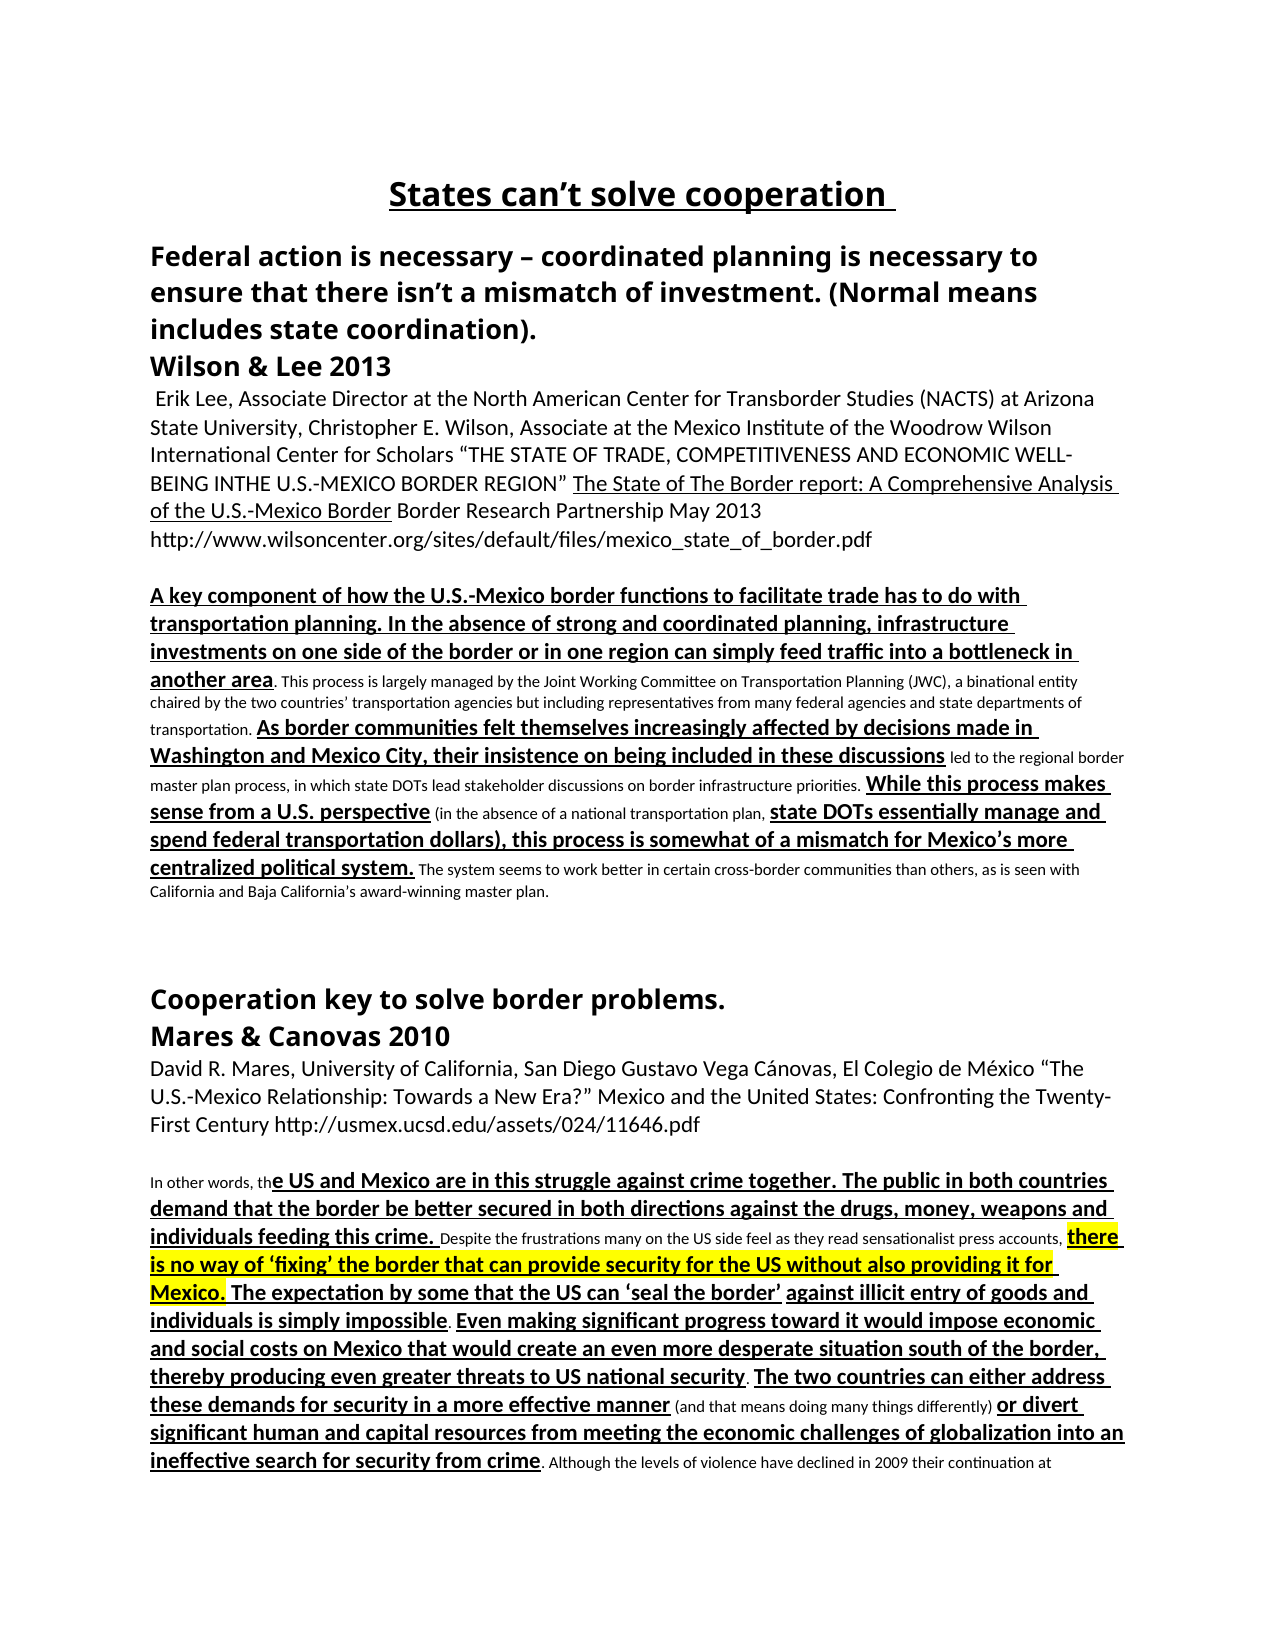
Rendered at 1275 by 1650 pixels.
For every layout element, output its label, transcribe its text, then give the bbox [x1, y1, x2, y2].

text A key component of how the U.S.-Mexico border functions to facilitate trade has to do with transportation planning. In the absence of strong and coordinated planning, infrastructure investments on one side of the border or in one region can simply feed traffic into a bottleneck in another area. This process is largely managed by the Joint Working Committee on Transportation Planning (JWC), a binational entity chaired by the two countries’ transportation agencies but including representatives from many federal agencies and state departments of transportation. As border communities felt themselves increasingly affected by decisions made in Washington and Mexico City, their insistence on being included in these discussions led to the regional border master plan process, in which state DOTs lead stakeholder discussions on border infrastructure priorities. While this process makes sense from a U.S. perspective (in the absence of a national transportation plan, state DOTs essentially manage and spend federal transportation dollars), this process is somewhat of a mismatch for Mexico’s more centralized political system. The system seems to work better in certain cross-border communities than others, as is seen with California and Baja California’s award-winning master plan. [150, 581, 1125, 902]
subtitle Cooperation key to solve border problems. [150, 980, 1125, 1017]
subtitle Federal action is necessary – coordinated planning is necessary to ensure that there isn’t a mismatch of investment. (Normal means includes state coordination). [150, 237, 1125, 348]
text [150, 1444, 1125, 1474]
text Wilson & Lee 2013 Erik Lee, Associate Director at the North American Center for Transborder Studies (NACTS) at Arizona State University, Christopher E. Wilson, Associate at the Mexico Institute of the Woodrow Wilson International Center for Scholars “THE STATE OF TRADE, COMPETITIVENESS AND ECONOMIC WELL-BEING INTHE U.S.-MEXICO BORDER REGION” The State of The Border report: A Comprehensive Analysis of the U.S.-Mexico Border Border Research Partnership May 2013 http://www.wilsoncenter.org/sites/default/files/mexico_state_of_border.pdf [150, 348, 1125, 553]
subtitle States can’t solve cooperation [150, 171, 1125, 216]
text Mares & Canovas 2010 David R. Mares, University of California, San Diego Gustavo Vega Cánovas, El Colegio de México “The U.S.-Mexico Relationship: Towards a New Era?” Mexico and the United States: Confronting the Twenty-First Century http://usmex.ucsd.edu/assets/024/11646.pdf [150, 1017, 1125, 1138]
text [150, 1166, 1125, 1442]
